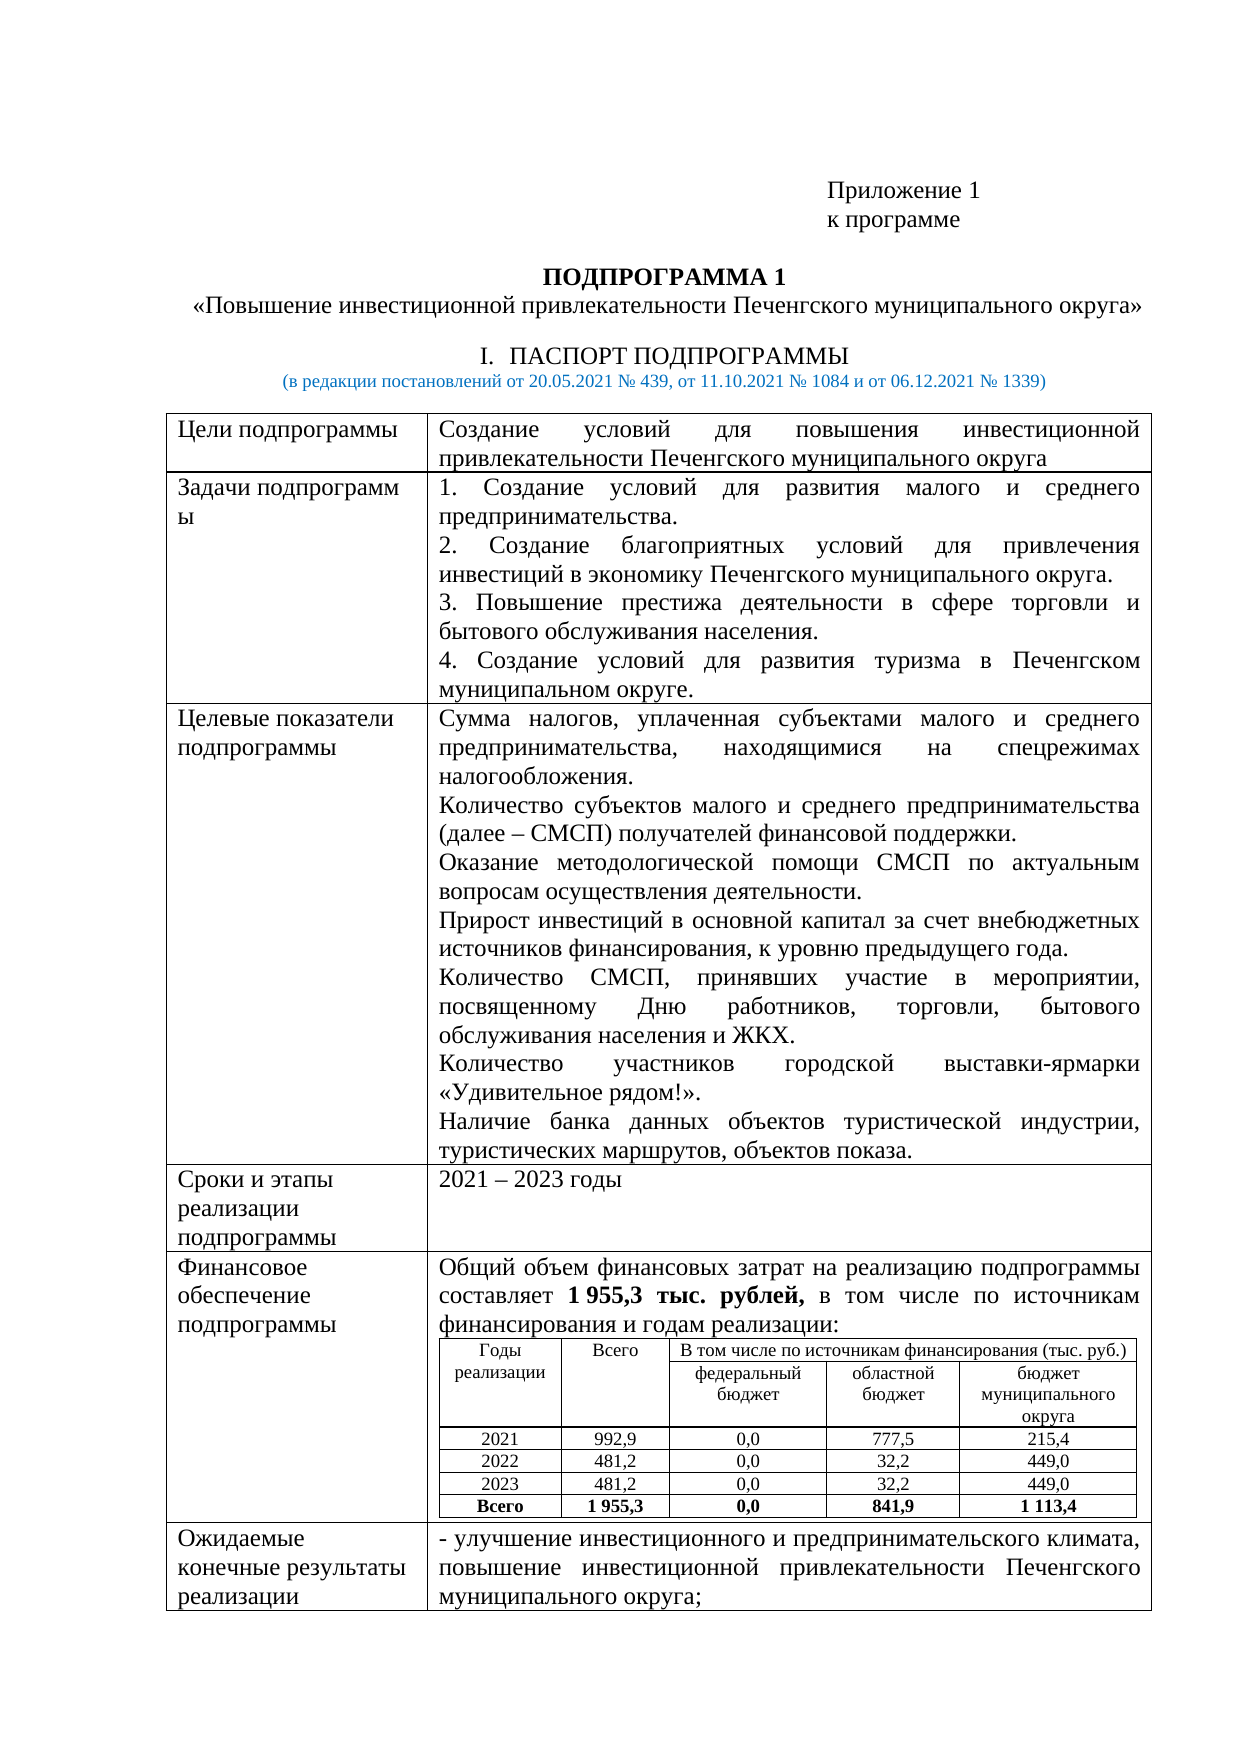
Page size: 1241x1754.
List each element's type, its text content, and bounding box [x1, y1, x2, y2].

table_cell Сроки и этапы реализации подпрограммы [167, 1165, 427, 1251]
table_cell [167, 1523, 427, 1609]
table_header Создание условий для повышения инвестиционной привлекательности Печенгского муниципального округа [428, 414, 1151, 471]
table_cell Целевые показатели подпрограммы [167, 704, 427, 1163]
table_header Цели подпрограммы [167, 414, 427, 471]
text ПОДПРОГРАММА 1 [177, 262, 1152, 291]
list ПАСПОРТ ПОДПРОГРАММЫ [177, 341, 1152, 370]
text «Повышение инвестиционной привлекательности Печенгского муниципального округа» [177, 291, 1152, 319]
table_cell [428, 1523, 1151, 1609]
table_cell 2021 – 2023 годы [428, 1165, 1151, 1251]
table_cell Задачи подпрограммы [167, 473, 427, 702]
text к программе [827, 204, 1152, 233]
table_cell 1. Создание условий для развития малого и среднего предпринимательства. 2. Создание благоприятных условий для привлечения инвестиций в экономику Печенгского муниципального округа. 3. Повышение престижа деятельности в сфере торговли и бытового обслуживания населения. 4. Создание условий для развития туризма в Печенгском муниципальном округе. [428, 473, 1151, 702]
text Приложение 1 [827, 176, 1152, 204]
table_cell Финансовое обеспечение подпрограммы [167, 1252, 427, 1522]
text (в редакции постановлений от 20.05.2021 № 439, от 11.10.2021 № 1084 и от 06.12.2021 № 1339) [177, 370, 1152, 391]
table_cell Общий объем финансовых затрат на реализацию подпрограммы составляет 1 955,3 тыс. рублей, в том числе по источникам финансирования и годам реализации: [428, 1252, 1151, 1522]
table_cell Сумма налогов, уплаченная субъектами малого и среднего предпринимательства, находящимися на спецрежимах налогообложения. Количество субъектов малого и среднего предпринимательства (далее – СМСП) получателей финансовой поддержки. Оказание методологической помощи СМСП по актуальным вопросам осуществления деятельности. Прирост инвестиций в основной капитал за счет внебюджетных источников финансирования, к уровню предыдущего года. Количество СМСП, принявших участие в мероприятии, посвященному Дню работников, торговли, бытового обслуживания населения и ЖКХ. Количество участников городской выставки-ярмарки «Удивительное рядом!». Наличие банка данных объектов туристической индустрии, туристических маршрутов, объектов показа. [428, 704, 1151, 1163]
